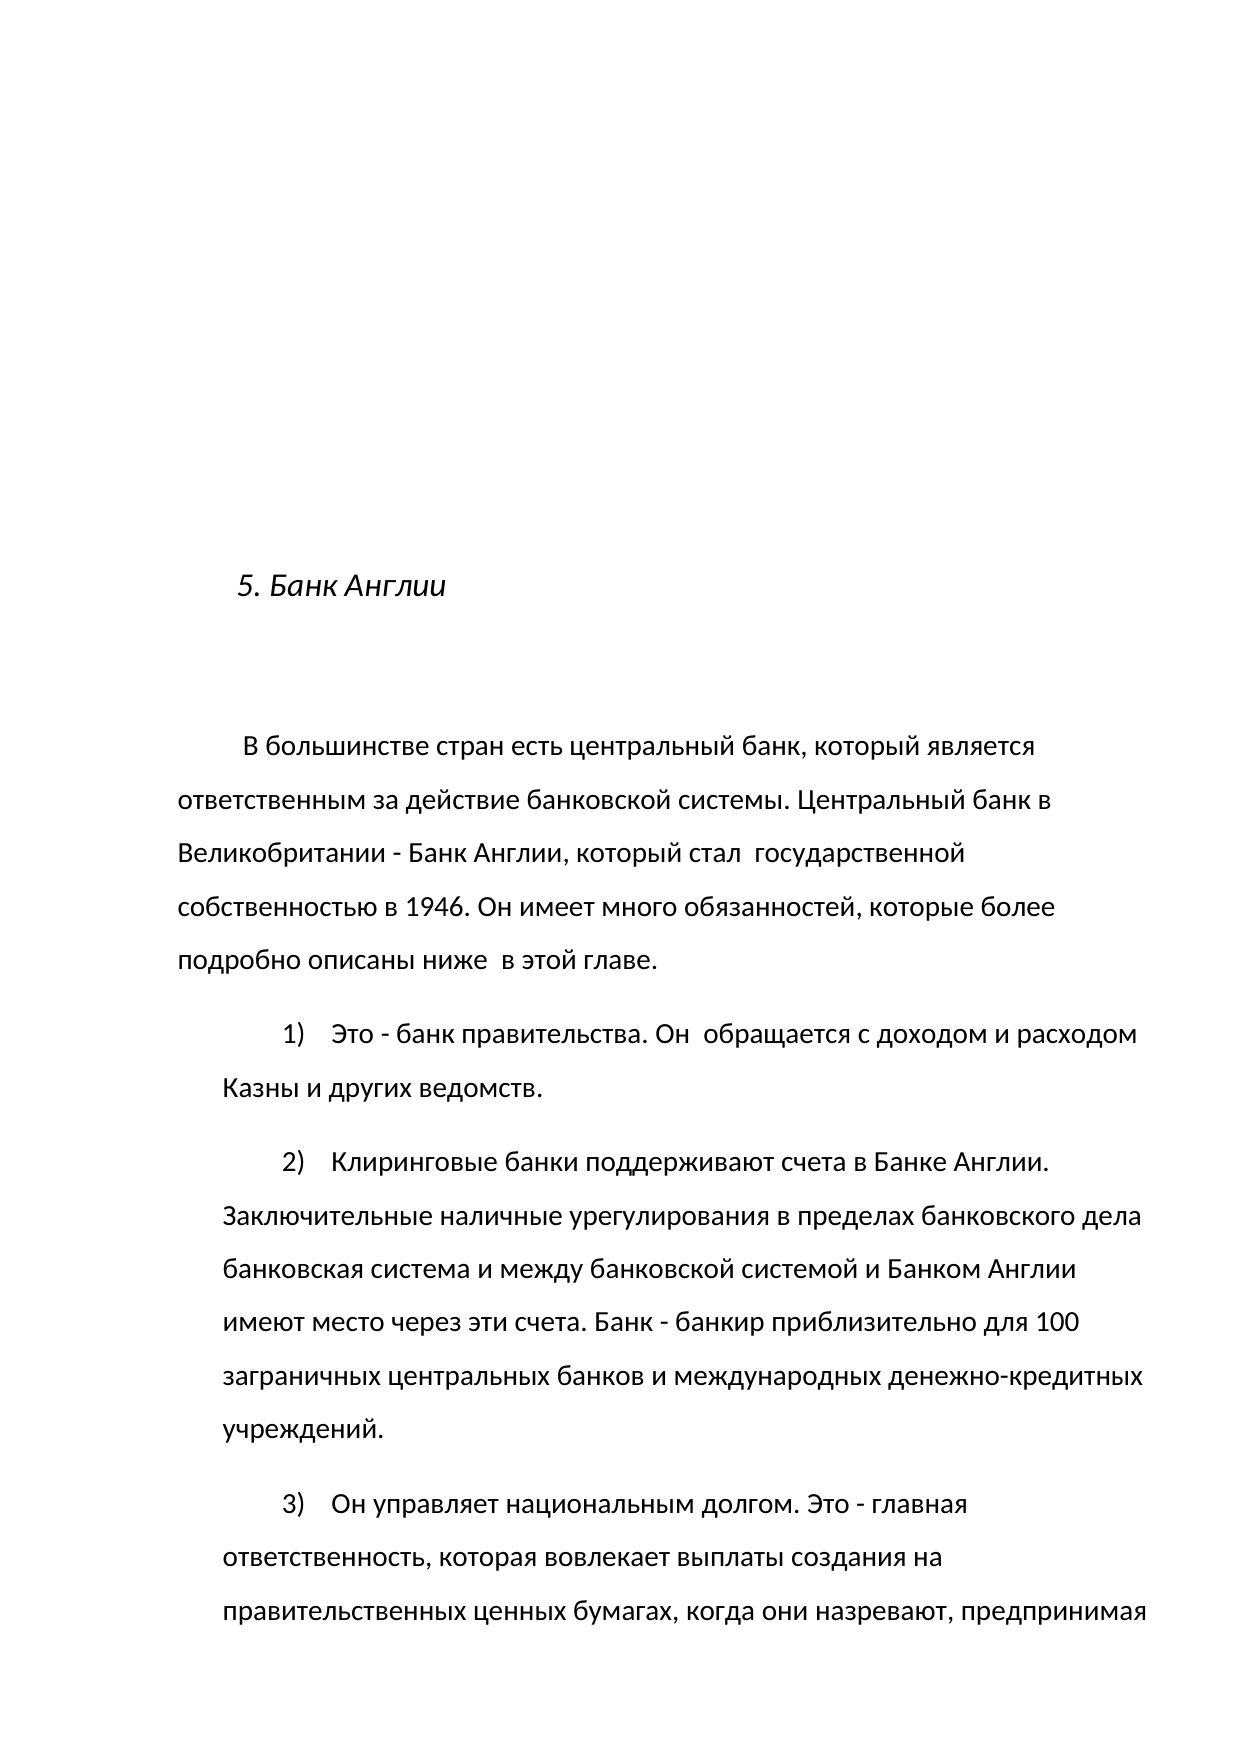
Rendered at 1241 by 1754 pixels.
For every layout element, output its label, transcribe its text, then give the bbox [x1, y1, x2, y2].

text 5. Банк Англии [177, 564, 1152, 604]
text В большинстве стран есть центральный банк, который является ответственным за действие банковской системы. Центральный банк в Великобритании - Банк Англии, который стал государственной собственностью в 1946. Он имеет много обязанностей, которые более подробно описаны ниже в этой главе. [177, 727, 1152, 977]
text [222, 1485, 1152, 1627]
text 2) Клиринговые банки поддерживают счета в Банке Англии. Заключительные наличные урегулирования в пределах банковского дела банковская система и между банковской системой и Банком Англии имеют место через эти счета. Банк - банкир приблизительно для 100 заграничных центральных банков и международных денежно-кредитных учреждений. [222, 1143, 1152, 1446]
text 1) Это - банк правительства. Он обращается с доходом и расходом Казны и других ведомств. [222, 1016, 1152, 1104]
